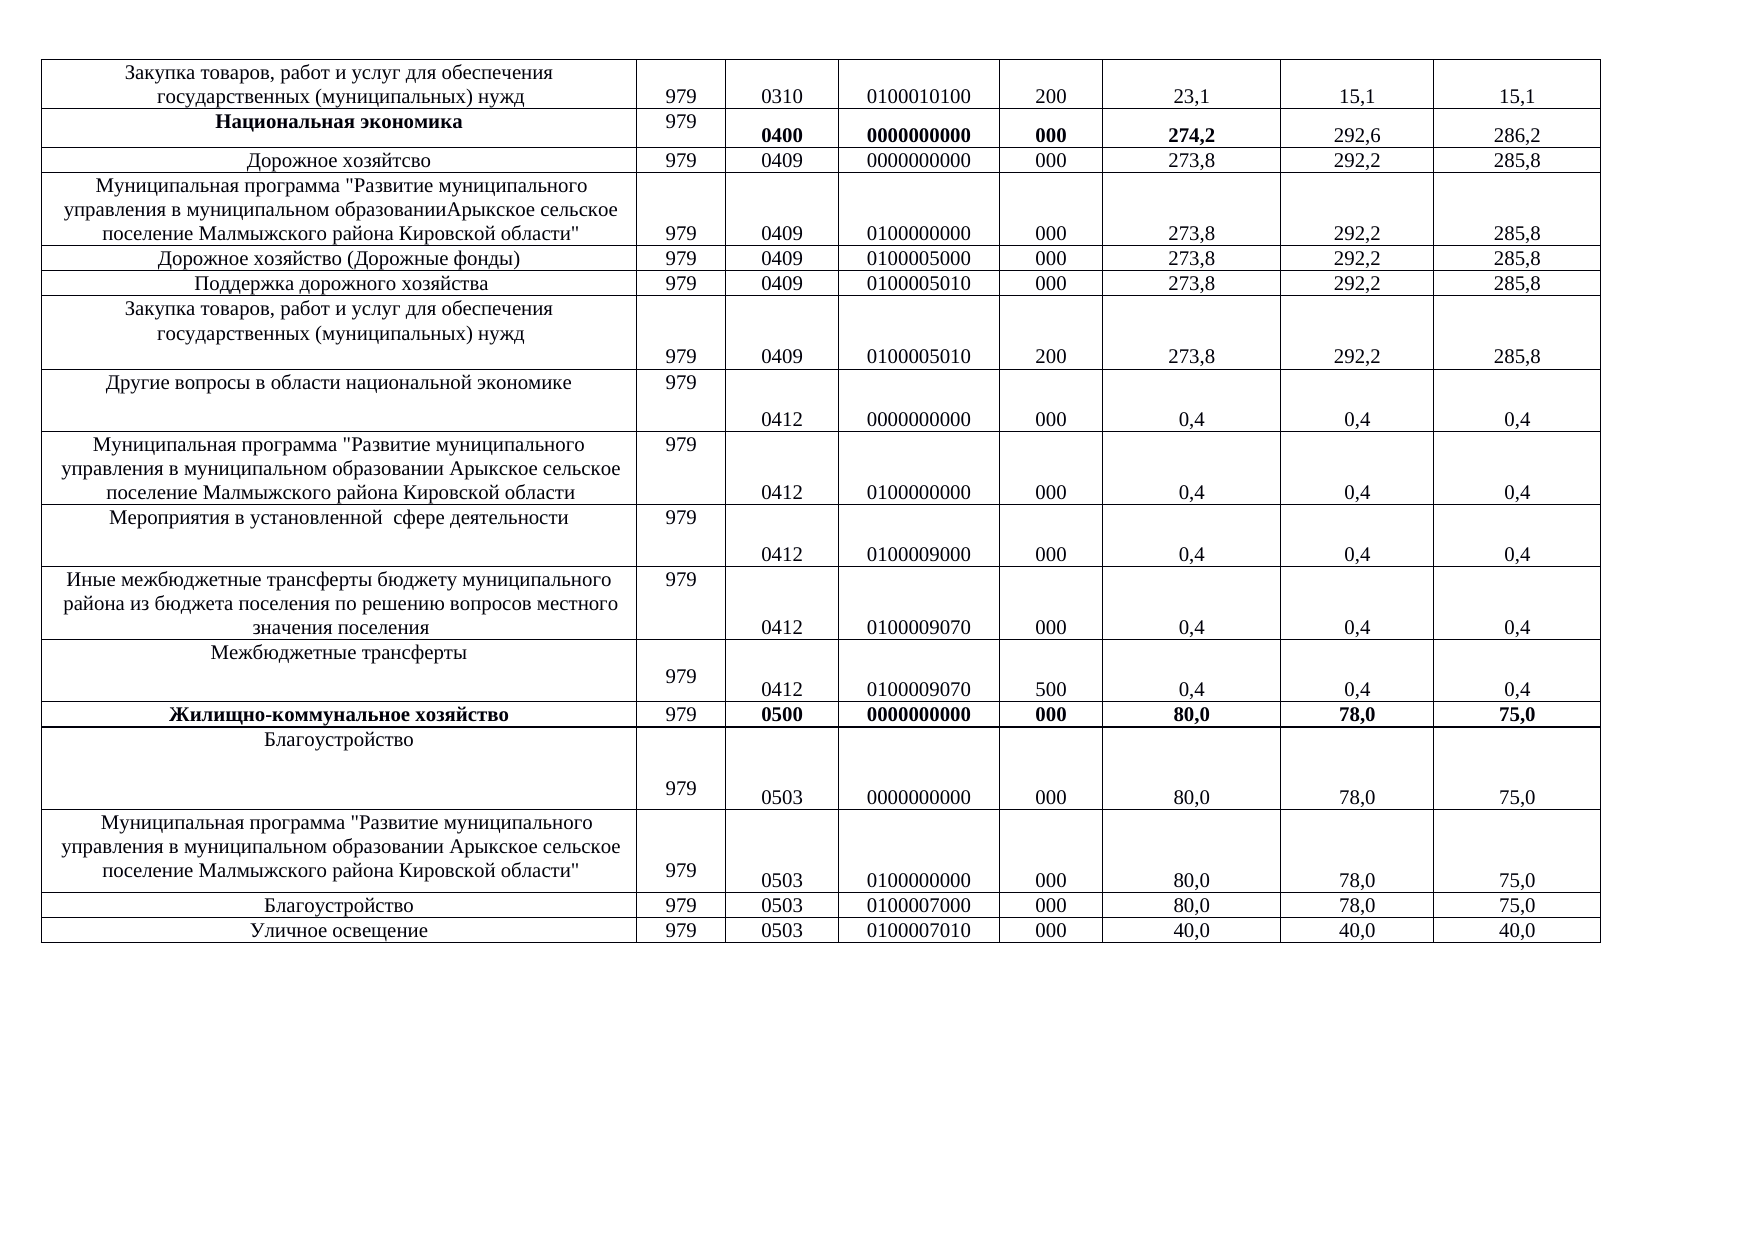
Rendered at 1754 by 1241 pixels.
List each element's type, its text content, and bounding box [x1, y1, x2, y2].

table_cell 979 [637, 893, 725, 917]
table_cell 0412 [726, 370, 838, 431]
table_cell Муниципальная программа "Развитие муниципального управления в муниципальном образовании Арыкское сельское поселение Малмыжского района Кировской области [42, 432, 636, 504]
table_cell 40,0 [1434, 918, 1600, 942]
table_cell 292,6 [1281, 109, 1433, 147]
table_cell 0503 [726, 810, 838, 892]
table_cell 80,0 [1103, 728, 1280, 809]
table_cell 0412 [726, 567, 838, 639]
table_cell 0,4 [1103, 640, 1280, 701]
table_cell 15,1 [1434, 60, 1600, 108]
table_cell 80,0 [1103, 810, 1280, 892]
table_cell Благоустройство [42, 893, 636, 917]
table_cell 200 [1000, 60, 1102, 108]
table_cell Мероприятия в установленной сфере деятельности [42, 505, 636, 566]
table_cell 0,4 [1434, 640, 1600, 701]
table_cell 979 [637, 246, 725, 270]
table_cell 0409 [726, 296, 838, 368]
table_cell Жилищно-коммунальное хозяйство [42, 702, 636, 726]
table_cell Другие вопросы в области национальной экономике [42, 370, 636, 431]
table_cell Закупка товаров, работ и услуг для обеспечения государственных (муниципальных) нужд [525, 60, 636, 108]
table_cell 979 [637, 918, 725, 942]
table_cell 0400 [726, 109, 838, 147]
table_cell 285,8 [1434, 173, 1600, 245]
table_cell Иные межбюджетные трансферты бюджету муниципального района из бюджета поселения по решению вопросов местного значения поселения [42, 567, 636, 639]
table_cell 0,4 [1103, 370, 1280, 431]
table_cell 0412 [726, 505, 838, 566]
table_cell 0100010100 [839, 60, 999, 108]
table_cell 979 [637, 148, 725, 172]
table_cell 0503 [726, 893, 838, 917]
table_cell 78,0 [1281, 810, 1433, 892]
table_cell 0100007000 [839, 893, 999, 917]
table_cell 000 [1000, 702, 1102, 726]
table_cell 75,0 [1434, 728, 1600, 809]
table_cell 0000000000 [839, 370, 999, 431]
table_cell 000 [1000, 918, 1102, 942]
table_cell 0100000000 [839, 173, 999, 245]
table_cell 979 [637, 702, 725, 726]
table_cell 000 [1000, 505, 1102, 566]
table_cell 0,4 [1434, 432, 1600, 504]
table_cell 979 [637, 810, 725, 892]
table_cell 979 [637, 640, 725, 701]
table_cell 0,4 [1103, 505, 1280, 566]
table_cell 500 [1000, 640, 1102, 701]
table_cell 273,8 [1103, 246, 1280, 270]
table_cell 0000000000 [839, 728, 999, 809]
table_cell 979 [637, 271, 725, 295]
table_cell 0100000000 [839, 432, 999, 504]
table_cell 0409 [726, 271, 838, 295]
table_cell Благоустройство [42, 728, 636, 809]
table_cell 0,4 [1281, 640, 1433, 701]
table_cell 0100009070 [839, 567, 999, 639]
table_cell 292,2 [1281, 148, 1433, 172]
table_cell 000 [1000, 810, 1102, 892]
table_cell 979 [637, 60, 725, 108]
table_cell 0,4 [1103, 432, 1280, 504]
table_cell 0100005000 [839, 246, 999, 270]
table_cell 979 [637, 296, 725, 368]
table_cell 273,8 [1103, 173, 1280, 245]
table_cell 979 [637, 432, 725, 504]
table_cell 0500 [726, 702, 838, 726]
table_cell Поддержка дорожного хозяйства [42, 271, 636, 295]
table_cell 0100007010 [839, 918, 999, 942]
table_cell 0100005010 [839, 296, 999, 368]
table_cell 273,8 [1103, 148, 1280, 172]
table_cell 0000000000 [839, 702, 999, 726]
table_cell Закупка товаров, работ и услуг для обеспечения государственных (муниципальных) нужд [42, 60, 157, 108]
table_cell 80,0 [1103, 702, 1280, 726]
table_cell 78,0 [1281, 893, 1433, 917]
table_cell 285,8 [1434, 148, 1600, 172]
table_cell 0503 [726, 918, 838, 942]
table_cell 292,2 [1281, 173, 1433, 245]
table_cell 285,8 [1434, 296, 1600, 368]
table_cell 0,4 [1281, 505, 1433, 566]
table_cell 274,2 [1103, 109, 1280, 147]
table_cell 000 [1000, 246, 1102, 270]
table_cell 75,0 [1434, 893, 1600, 917]
table_cell 0,4 [1434, 505, 1600, 566]
table_cell 40,0 [1103, 918, 1280, 942]
table_cell 285,8 [1434, 271, 1600, 295]
table_cell Дорожное хозяйство (Дорожные фонды) [42, 246, 636, 270]
table_cell 979 [637, 505, 725, 566]
table_cell 979 [637, 173, 725, 245]
table_cell 200 [1000, 296, 1102, 368]
table_cell 000 [1000, 567, 1102, 639]
table_cell 292,2 [1281, 271, 1433, 295]
table_cell 286,2 [1434, 109, 1600, 147]
table_cell 0100009070 [839, 640, 999, 701]
table_cell 0100005010 [839, 271, 999, 295]
table_cell 75,0 [1434, 810, 1600, 892]
table_cell 0100009000 [839, 505, 999, 566]
table_cell 292,2 [1281, 296, 1433, 368]
table_cell 000 [1000, 370, 1102, 431]
table_cell 0,4 [1281, 432, 1433, 504]
table_cell 23,1 [1103, 60, 1280, 108]
table_cell 0000000000 [839, 109, 999, 147]
table_cell 0409 [726, 246, 838, 270]
table_cell 75,0 [1434, 702, 1600, 726]
table_cell 78,0 [1281, 728, 1433, 809]
table_cell 000 [1000, 893, 1102, 917]
table_cell 0,4 [1103, 567, 1280, 639]
table_cell 0409 [726, 148, 838, 172]
table_cell 979 [637, 109, 725, 147]
table_cell Уличное освещение [42, 918, 636, 942]
table_cell 0409 [726, 173, 838, 245]
table_cell 80,0 [1103, 893, 1280, 917]
table_cell 292,2 [1281, 246, 1433, 270]
table_cell 0000000000 [839, 148, 999, 172]
table_cell 0100000000 [839, 810, 999, 892]
table_cell 0412 [726, 640, 838, 701]
table_cell 979 [637, 370, 725, 431]
table_cell 000 [1000, 271, 1102, 295]
table_cell 0412 [726, 432, 838, 504]
table_cell 0,4 [1281, 567, 1433, 639]
table_cell 979 [637, 728, 725, 809]
table_cell 273,8 [1103, 271, 1280, 295]
table_cell 0503 [726, 728, 838, 809]
table_cell 0,4 [1281, 370, 1433, 431]
table_cell 000 [1000, 173, 1102, 245]
table_cell 15,1 [1281, 60, 1433, 108]
table_cell 000 [1000, 148, 1102, 172]
table_cell 273,8 [1103, 296, 1280, 368]
table_cell 0,4 [1434, 370, 1600, 431]
table_cell 40,0 [1281, 918, 1433, 942]
table_cell 000 [1000, 728, 1102, 809]
table_cell Дорожное хозяйтсво [42, 148, 636, 172]
table_cell 000 [1000, 109, 1102, 147]
table_cell Национальная экономика [42, 109, 636, 147]
table_cell 0,4 [1434, 567, 1600, 639]
table_cell 285,8 [1434, 246, 1600, 270]
table_cell 78,0 [1281, 702, 1433, 726]
table_cell Межбюджетные трансферты [42, 640, 636, 701]
table_cell 000 [1000, 432, 1102, 504]
table_cell 0310 [726, 60, 838, 108]
table_cell 979 [637, 567, 725, 639]
table_cell Закупка товаров, работ и услуг для обеспечения государственных (муниципальных) нужд [42, 296, 636, 368]
